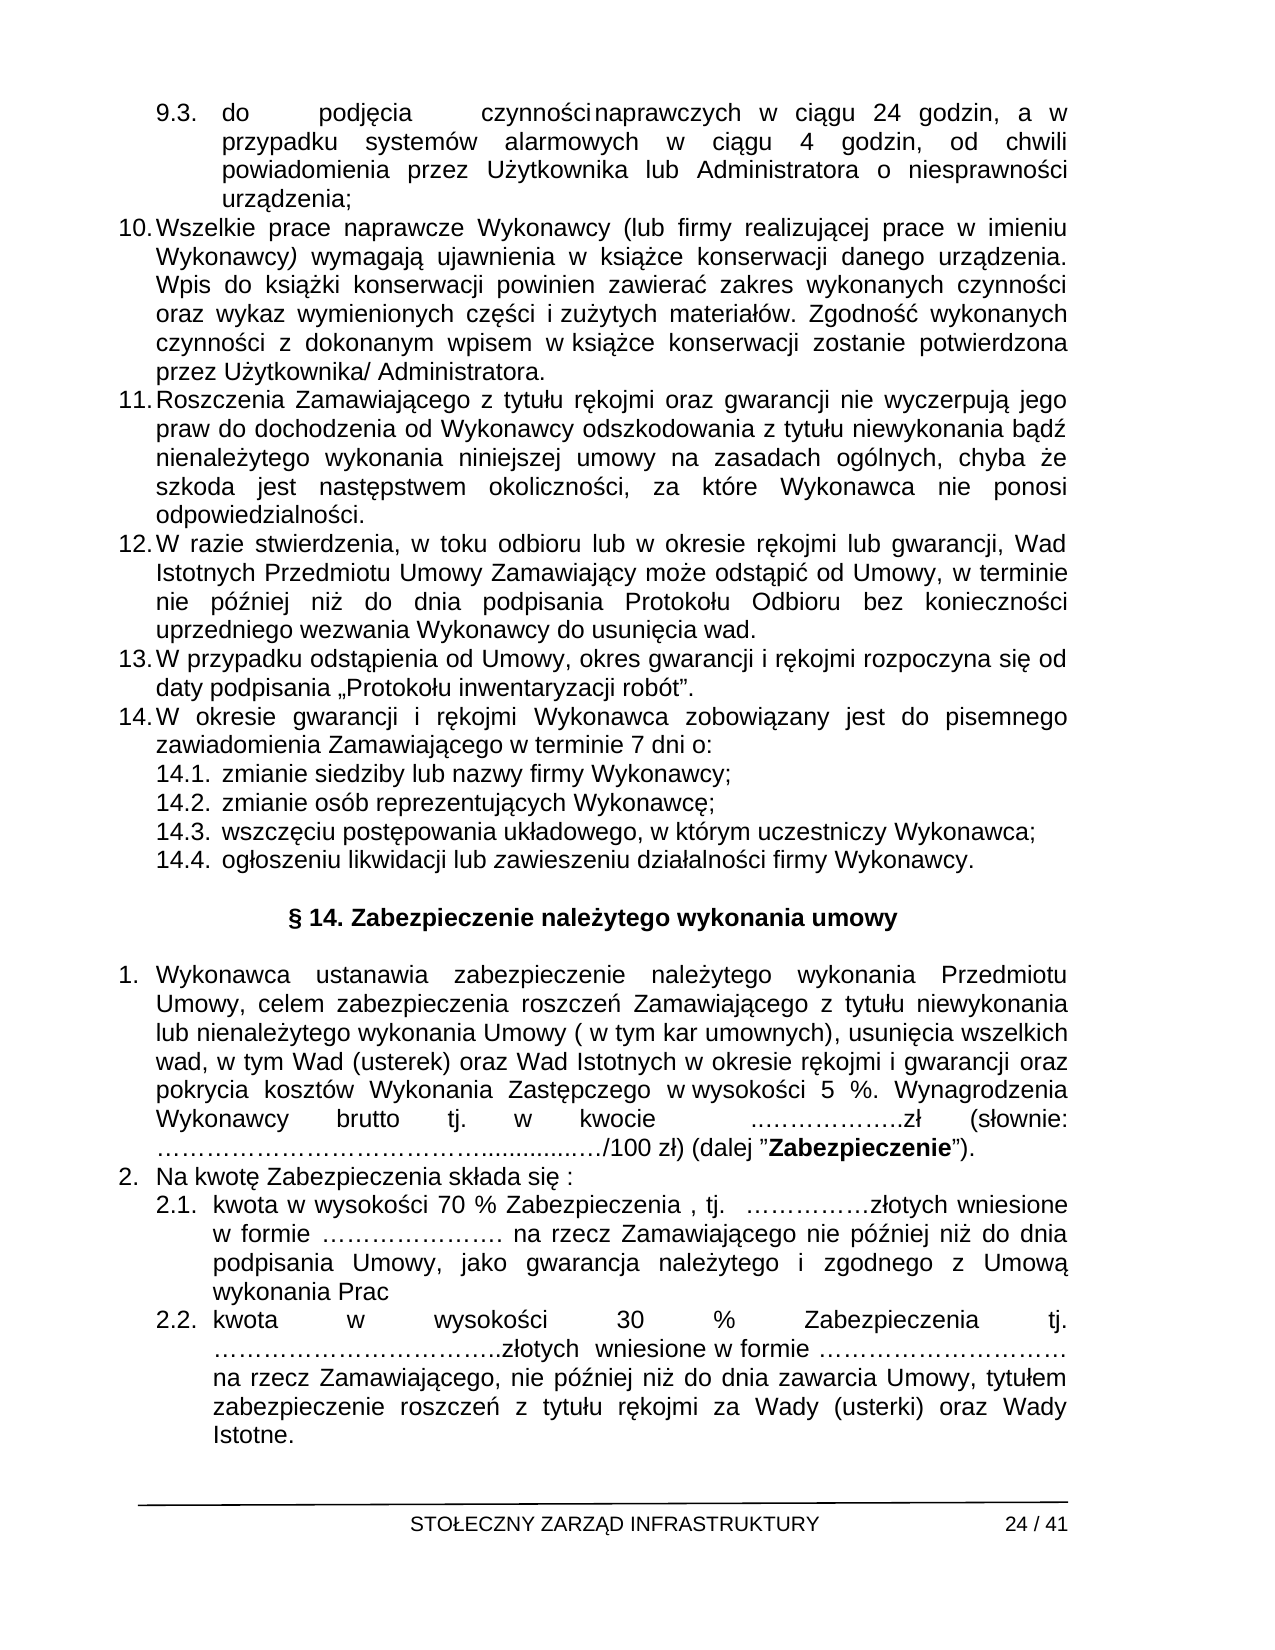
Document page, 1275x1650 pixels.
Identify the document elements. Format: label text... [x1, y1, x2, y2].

list W razie stwierdzenia, w toku odbioru lub w okresie rękojmi lub gwarancji, Wad Istotnych Przedmiotu Umowy Zamawiający może odstąpić od Umowy, w terminie nie później niż do dnia podpisania Protokołu Odbioru bez konieczności uprzedniego wezwania Wykonawcy do usunięcia wad. [118, 529, 1068, 644]
list kwota w wysokości 30 % Zabezpieczenia tj. ……………………………..złotych wniesione w formie ………………………… na rzecz Zamawiającego, nie później niż do dnia zawarcia Umowy, tytułem zabezpieczenie roszczeń z tytułu rękojmi za Wady (usterki) oraz Wady Istotne. [156, 1305, 1068, 1449]
list zmianie osób reprezentujących Wykonawcę; [156, 788, 1068, 817]
list kwota w wysokości 70 % Zabezpieczenia , tj. ……………złotych wniesione w formie …………………. na rzecz Zamawiającego nie później niż do dnia podpisania Umowy, jako gwarancja należytego i zgodnego z Umową wykonania Prac [156, 1190, 1068, 1305]
list do podjęcia czynności naprawczych w ciągu 24 godzin, a w przypadku systemów alarmowych w ciągu 4 godzin, od chwili powiadomienia przez Użytkownika lub Administratora o niesprawności urządzenia; [156, 98, 1068, 213]
list Wykonawca ustanawia zabezpieczenie należytego wykonania Przedmiotu Umowy, celem zabezpieczenia roszczeń Zamawiającego z tytułu niewykonania lub nienależytego wykonania Umowy ( w tym kar umownych), usunięcia wszelkich wad, w tym Wad (usterek) oraz Wad Istotnych w okresie rękojmi i gwarancji oraz pokrycia kosztów Wykonania Zastępczego w wysokości 5 %. Wynagrodzenia Wykonawcy brutto tj. w kwocie ..……………..zł (słownie: …………………………………..............…/100 zł) (dalej ”Zabezpieczenie”). [118, 960, 1068, 1162]
list wszczęciu postępowania układowego, w którym uczestniczy Wykonawca; [156, 817, 1068, 845]
list Na kwotę Zabezpieczenia składa się : [118, 1162, 1068, 1190]
list Wszelkie prace naprawcze Wykonawcy (lub firmy realizującej prace w imieniu Wykonawcy) wymagają ujawnienia w książce konserwacji danego urządzenia. Wpis do książki konserwacji powinien zawierać zakres wykonanych czynności oraz wykaz wymienionych części i zużytych materiałów. Zgodność wykonanych czynności z dokonanym wpisem w książce konserwacji zostanie potwierdzona przez Użytkownika/ Administratora. [118, 213, 1068, 385]
list zmianie siedziby lub nazwy firmy Wykonawcy; [156, 759, 1068, 788]
list ogłoszeniu likwidacji lub zawieszeniu działalności firmy Wykonawcy. [156, 845, 1068, 874]
list W okresie gwarancji i rękojmi Wykonawca zobowiązany jest do pisemnego zawiadomienia Zamawiającego w terminie 7 dni o: [118, 702, 1068, 759]
list W przypadku odstąpienia od Umowy, okres gwarancji i rękojmi rozpoczyna się od daty podpisania „Protokołu inwentaryzacji robót”. [118, 644, 1068, 702]
list Roszczenia Zamawiającego z tytułu rękojmi oraz gwarancji nie wyczerpują jego praw do dochodzenia od Wykonawcy odszkodowania z tytułu niewykonania bądź nienależytego wykonania niniejszej umowy na zasadach ogólnych, chyba że szkoda jest następstwem okoliczności, za które Wykonawca nie ponosi odpowiedzialności. [118, 385, 1068, 529]
text § 14. Zabezpieczenie należytego wykonania umowy [118, 903, 1068, 932]
